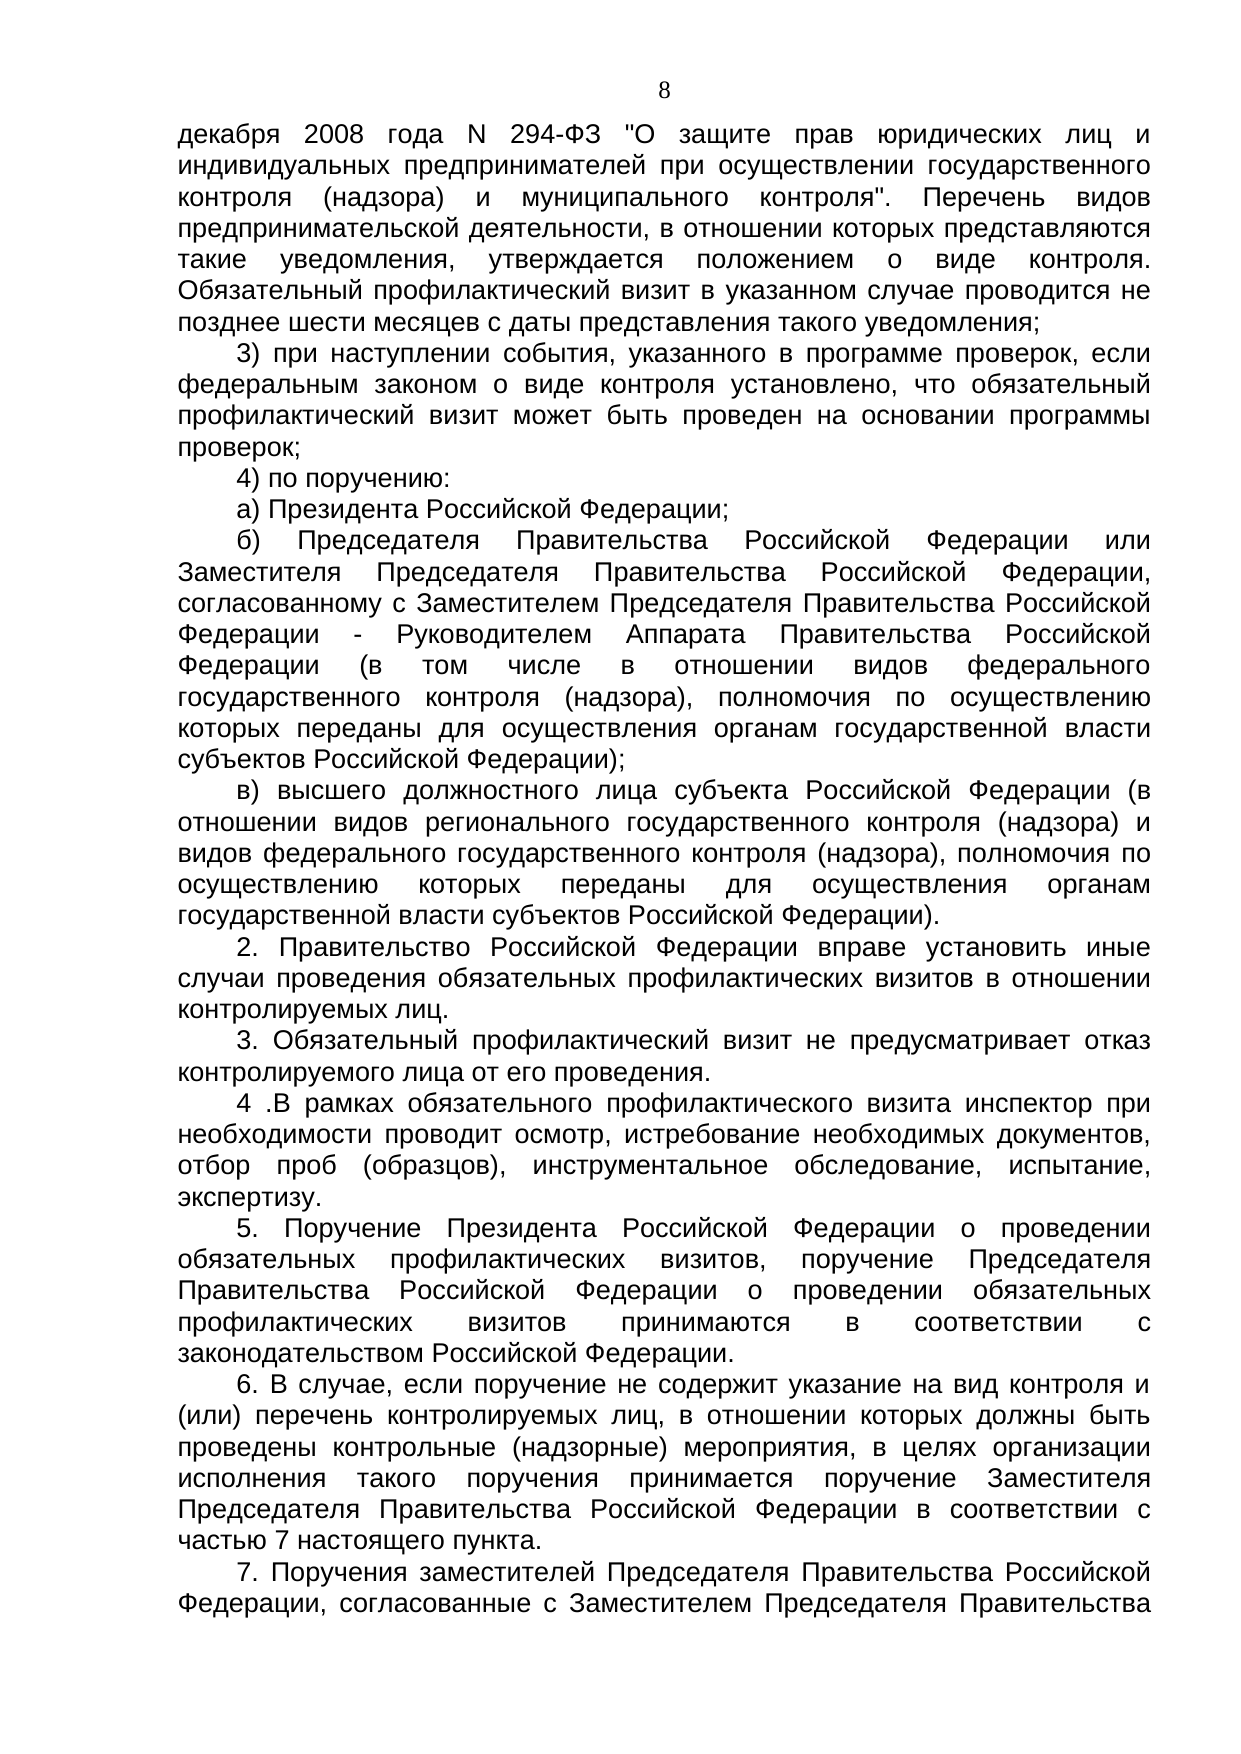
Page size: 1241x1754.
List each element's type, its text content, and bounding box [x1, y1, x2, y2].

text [177, 1556, 1152, 1618]
text 3. Обязательный профилактический визит не предусматривает отказ контролируемого лица от его проведения. [177, 1024, 1152, 1087]
text 3) при наступлении события, указанного в программе проверок, если федеральным законом о виде контроля установлено, что обязательный профилактический визит может быть проведен на основании программы проверок; [177, 337, 1152, 462]
text 4 .В рамках обязательного профилактического визита инспектор при необходимости проводит осмотр, истребование необходимых документов, отбор проб (образцов), инструментальное обследование, испытание, экспертизу. [177, 1087, 1152, 1212]
text в) высшего должностного лица субъекта Российской Федерации (в отношении видов регионального государственного контроля (надзора) и видов федерального государственного контроля (надзора), полномочия по осуществлению которых переданы для осуществления органам государственной власти субъектов Российской Федерации). [177, 774, 1152, 931]
text 2. Правительство Российской Федерации вправе установить иные случаи проведения обязательных профилактических визитов в отношении контролируемых лиц. [177, 931, 1152, 1024]
text 6. В случае, если поручение не содержит указание на вид контроля и (или) перечень контролируемых лиц, в отношении которых должны быть проведены контрольные (надзорные) мероприятия, в целях организации исполнения такого поручения принимается поручение Заместителя Председателя Правительства Российской Федерации в соответствии с частью 7 настоящего пункта. [177, 1368, 1152, 1556]
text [177, 118, 1152, 337]
text 4) по поручению: [177, 462, 1152, 493]
text 5. Поручение Президента Российской Федерации о проведении обязательных профилактических визитов, поручение Председателя Правительства Российской Федерации о проведении обязательных профилактических визитов принимаются в соответствии с законодательством Российской Федерации. [177, 1212, 1152, 1368]
text а) Президента Российской Федерации; [177, 493, 1152, 524]
text б) Председателя Правительства Российской Федерации или Заместителя Председателя Правительства Российской Федерации, согласованному с Заместителем Председателя Правительства Российской Федерации - Руководителем Аппарата Правительства Российской Федерации (в том числе в отношении видов федерального государственного контроля (надзора), полномочия по осуществлению которых переданы для осуществления органам государственной власти субъектов Российской Федерации); [177, 524, 1152, 774]
